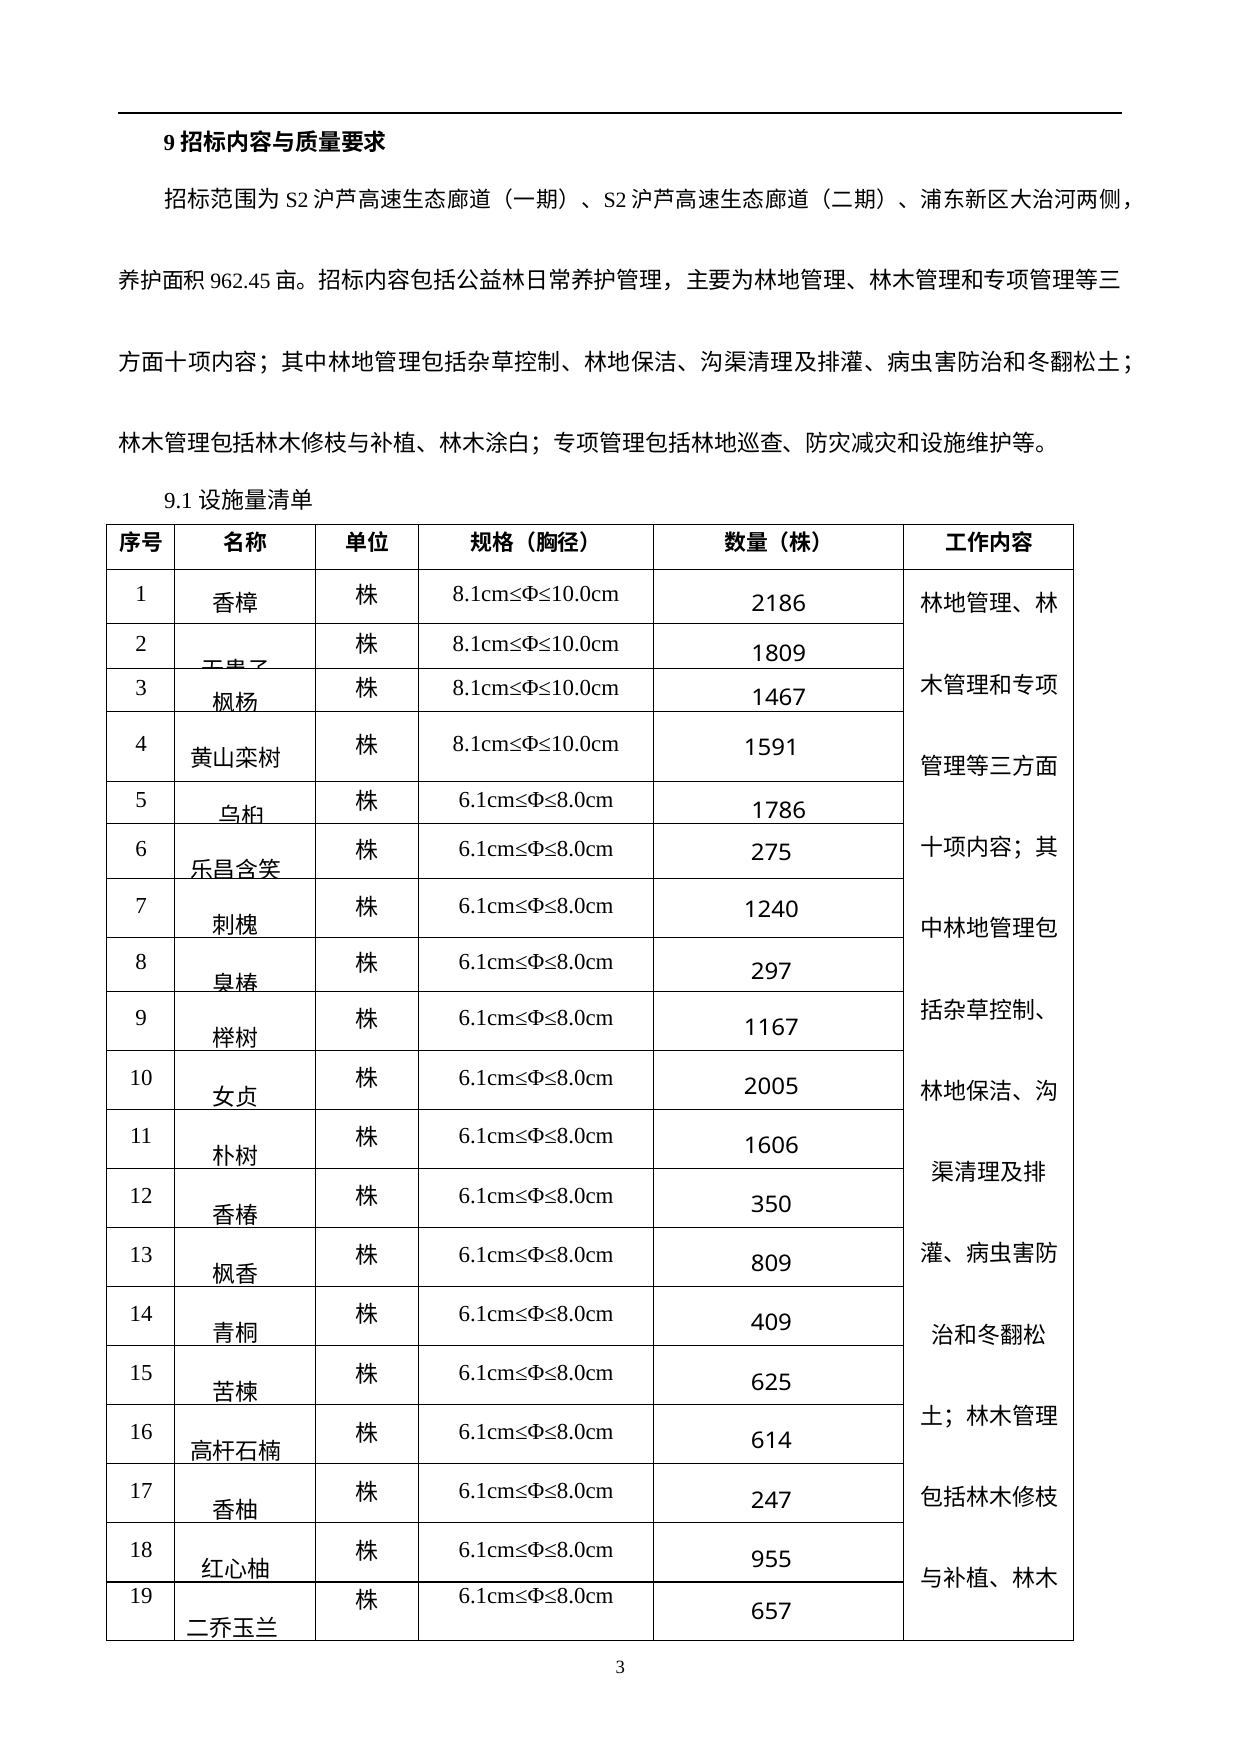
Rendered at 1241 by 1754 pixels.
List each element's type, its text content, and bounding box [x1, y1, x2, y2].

table_cell 6.1cm≤Φ≤8.0cm [419, 1346, 653, 1404]
table_cell 6.1cm≤Φ≤8.0cm [419, 824, 653, 878]
table_cell 409 [654, 1287, 903, 1345]
table_cell 8.1cm≤Φ≤10.0cm [419, 669, 653, 711]
table_cell 8 [107, 938, 174, 991]
table_cell 朴树 [175, 1110, 315, 1168]
table_cell 8.1cm≤Φ≤10.0cm [419, 712, 653, 781]
table_cell 1240 [654, 879, 903, 937]
table_cell 株 [316, 1110, 418, 1168]
table_cell 1606 [654, 1110, 903, 1168]
table_cell 8.1cm≤Φ≤10.0cm [419, 624, 653, 668]
table_cell 苦楝 [175, 1346, 315, 1404]
table_cell 株 [316, 879, 418, 937]
table_cell 6.1cm≤Φ≤8.0cm [419, 1523, 653, 1581]
table_cell 株 [316, 1287, 418, 1345]
table_cell 15 [107, 1346, 174, 1404]
table_cell 6.1cm≤Φ≤8.0cm [419, 1110, 653, 1168]
table_cell 6.1cm≤Φ≤8.0cm [419, 1228, 653, 1286]
table_header 数量（株） [654, 525, 903, 568]
table_cell 6.1cm≤Φ≤8.0cm [419, 1583, 653, 1640]
table_cell 林地管理、林木管理和专项管理等三方面十项内容；其中林地管理包括杂草控制、林地保洁、沟渠清理及排灌、病虫害防治和冬翻松土；林木管理包括林木修枝与补植、林木涂白；专项管理包括林地巡查、防灾减灾和设施维护等。 [904, 570, 1073, 1640]
table_cell 女贞 [175, 1051, 315, 1109]
table_cell 6.1cm≤Φ≤8.0cm [419, 782, 653, 823]
table_cell 5 [107, 782, 174, 823]
table_cell 枫杨 [175, 669, 315, 711]
text 9.1 设施量清单 [118, 482, 1122, 515]
table_cell 17 [107, 1464, 174, 1522]
table_cell 乌桕 [175, 782, 315, 823]
table_cell 6 [107, 824, 174, 878]
table_cell 株 [316, 938, 418, 991]
table_cell 株 [316, 624, 418, 668]
table_cell 香柚 [175, 1464, 315, 1522]
table_cell 香樟 [175, 570, 315, 623]
table_cell 14 [107, 1287, 174, 1345]
table_cell 臭椿 [175, 938, 315, 991]
table_cell 275 [654, 824, 903, 878]
table_cell 株 [316, 1169, 418, 1227]
table_cell 香椿 [175, 1169, 315, 1227]
table_cell 株 [316, 824, 418, 878]
table_cell 657 [654, 1583, 903, 1640]
table_cell 1786 [654, 782, 903, 823]
table_cell 8.1cm≤Φ≤10.0cm [419, 570, 653, 623]
table_cell 2 [107, 624, 174, 668]
table_header 工作内容 [904, 525, 1073, 568]
table_cell 7 [107, 879, 174, 937]
table_cell 株 [316, 1464, 418, 1522]
table_cell 株 [316, 1523, 418, 1581]
text 9 招标内容与质量要求 [118, 123, 1122, 157]
table_cell 榉树 [175, 992, 315, 1050]
text 招标范围为S2沪芦高速生态廊道（一期）、S2沪芦高速生态廊道（二期）、浦东新区大治河两侧，养护面积962.45亩。招标内容包括公益林日常养护管理，主要为林地管理、林木管理和专项管理等三方面十项内容；其中林地管理包括杂草控制、林地保洁、沟渠清理及排灌、病虫害防治和冬翻松土；林木管理包括林木修枝与补植、林木涂白；专项管理包括林地巡查、防灾减灾和设施维护等。 [118, 165, 1122, 474]
table_cell 3 [107, 669, 174, 711]
table_cell 6.1cm≤Φ≤8.0cm [419, 992, 653, 1050]
table_cell 2005 [654, 1051, 903, 1109]
table_cell 黄山栾树 [175, 712, 315, 781]
table_cell 6.1cm≤Φ≤8.0cm [419, 1287, 653, 1345]
table_cell 株 [316, 992, 418, 1050]
table_cell 614 [654, 1405, 903, 1463]
table_cell 12 [107, 1169, 174, 1227]
table_cell 2186 [654, 570, 903, 623]
table_cell 297 [654, 938, 903, 991]
table_cell 株 [316, 1346, 418, 1404]
table_cell 1591 [654, 712, 903, 781]
table_cell 6.1cm≤Φ≤8.0cm [419, 938, 653, 991]
table_header 名称 [175, 525, 315, 568]
table_cell 株 [316, 1405, 418, 1463]
table_cell 株 [316, 669, 418, 711]
table_cell 枫香 [175, 1228, 315, 1286]
table_cell 9 [107, 992, 174, 1050]
table_cell 乐昌含笑 [175, 824, 315, 878]
table_cell 青桐 [175, 1287, 315, 1345]
table_cell 株 [316, 1228, 418, 1286]
table_cell 6.1cm≤Φ≤8.0cm [419, 1051, 653, 1109]
table_cell 19 [107, 1583, 174, 1640]
table_header 单位 [316, 525, 418, 568]
table_cell 1809 [654, 624, 903, 668]
table_cell 无患子 [175, 624, 315, 668]
table_cell 1 [107, 570, 174, 623]
table_cell 625 [654, 1346, 903, 1404]
table_cell 247 [654, 1464, 903, 1522]
table_cell 350 [654, 1169, 903, 1227]
table_cell 18 [107, 1523, 174, 1581]
table_cell 809 [654, 1228, 903, 1286]
table_cell 13 [107, 1228, 174, 1286]
table_cell 11 [107, 1110, 174, 1168]
table_cell 16 [107, 1405, 174, 1463]
table_cell 6.1cm≤Φ≤8.0cm [419, 879, 653, 937]
table_cell 1467 [654, 669, 903, 711]
table_header 规格（胸径） [419, 525, 653, 568]
table_cell 4 [107, 712, 174, 781]
table_cell 二乔玉兰 [175, 1583, 315, 1640]
table_cell 高杆石楠 [175, 1405, 315, 1463]
table_cell 1167 [654, 992, 903, 1050]
table_cell 株 [316, 1583, 418, 1640]
table_header 序号 [107, 525, 174, 568]
table_cell 6.1cm≤Φ≤8.0cm [419, 1464, 653, 1522]
table_cell 株 [316, 712, 418, 781]
table_cell 6.1cm≤Φ≤8.0cm [419, 1405, 653, 1463]
table_cell 株 [316, 1051, 418, 1109]
table_cell 株 [316, 782, 418, 823]
table_cell 6.1cm≤Φ≤8.0cm [419, 1169, 653, 1227]
table_cell 株 [316, 570, 418, 623]
table_cell 刺槐 [175, 879, 315, 937]
table_cell 955 [654, 1523, 903, 1581]
table_cell 10 [107, 1051, 174, 1109]
table_cell 红心柚 [175, 1523, 315, 1581]
